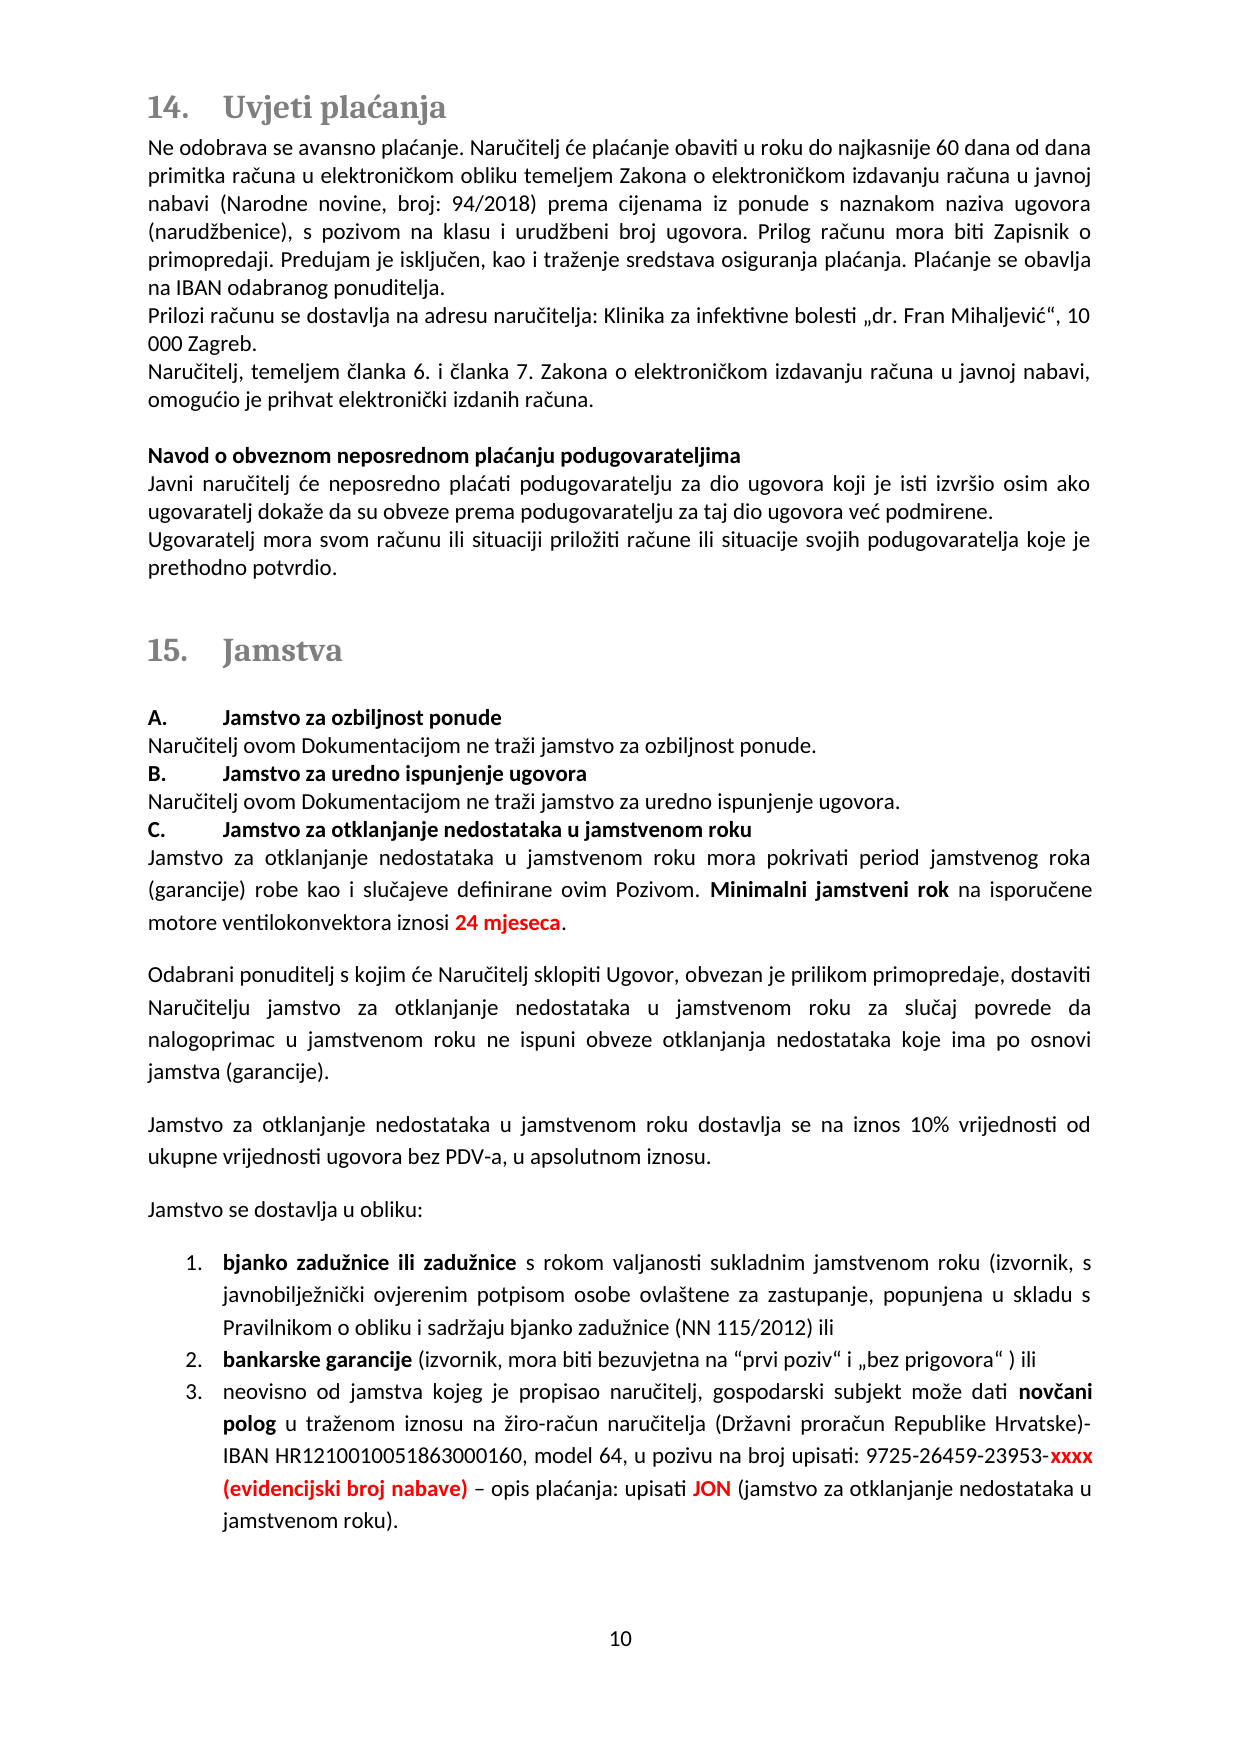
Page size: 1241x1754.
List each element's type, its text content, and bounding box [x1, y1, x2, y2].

text Naručitelj ovom Dokumentacijom ne traži jamstvo za uredno ispunjenje ugovora. [148, 787, 1093, 815]
text Ne odobrava se avansno plaćanje. Naručitelj će plaćanje obaviti u roku do najkasnije 60 dana od dana primitka računa u elektroničkom obliku temeljem Zakona o elektroničkom izdavanju računa u javnoj nabavi (Narodne novine, broj: 94/2018) prema cijenama iz ponude s naznakom naziva ugovora (narudžbenice), s pozivom na klasu i urudžbeni broj ugovora. Prilog računu mora biti Zapisnik o primopredaji. Predujam je isključen, kao i traženje sredstava osiguranja plaćanja. Plaćanje se obavlja na IBAN odabranog ponuditelja. [148, 133, 1093, 301]
text Navod o obveznom neposrednom plaćanju podugovarateljima [148, 441, 1093, 469]
list Jamstvo za ozbiljnost ponude [148, 703, 1093, 731]
text Ugovaratelj mora svom računu ili situaciji priložiti račune ili situacije svojih podugovaratelja koje je prethodno potvrdio. [148, 525, 1093, 581]
text Jamstvo za otklanjanje nedostataka u jamstvenom roku dostavlja se na iznos 10% vrijednosti od ukupne vrijednosti ugovora bez PDV-a, u apsolutnom iznosu. [148, 1110, 1093, 1170]
text Javni naručitelj će neposredno plaćati podugovaratelju za dio ugovora koji je isti izvršio osim ako ugovaratelj dokaže da su obveze prema podugovaratelju za taj dio ugovora već podmirene. [148, 469, 1093, 525]
text Uvjeti plaćanja [148, 89, 1093, 127]
text Prilozi računu se dostavlja na adresu naručitelja: Klinika za infektivne bolesti „dr. Fran Mihaljević“, 10 000 Zagreb. [148, 301, 1093, 357]
text Naručitelj ovom Dokumentacijom ne traži jamstvo za ozbiljnost ponude. [148, 731, 1093, 759]
list neovisno od jamstva kojeg je propisao naručitelj, gospodarski subjekt može dati novčani polog u traženom iznosu na žiro-račun naručitelja (Državni proračun Republike Hrvatske)- IBAN HR1210010051863000160, model 64, u pozivu na broj upisati: 9725-26459-23953-xxxx (evidencijski broj nabave) – opis plaćanja: upisati JON (jamstvo za otklanjanje nedostataka u jamstvenom roku). [185, 1377, 1093, 1534]
list Jamstvo za uredno ispunjenje ugovora [148, 759, 1093, 787]
list bjanko zadužnice ili zadužnice s rokom valjanosti sukladnim jamstvenom roku (izvornik, s javnobilježnički ovjerenim potpisom osobe ovlaštene za zastupanje, popunjena u skladu s Pravilnikom o obliku i sadržaju bjanko zadužnice (NN 115/2012) ili [185, 1248, 1093, 1341]
list bankarske garancije (izvornik, mora biti bezuvjetna na “prvi poziv“ i „bez prigovora“ ) ili [185, 1345, 1093, 1373]
text Odabrani ponuditelj s kojim će Naručitelj sklopiti Ugovor, obvezan je prilikom primopredaje, dostaviti Naručitelju jamstvo za otklanjanje nedostataka u jamstvenom roku za slučaj povrede da nalogoprimac u jamstvenom roku ne ispuni obveze otklanjanja nedostataka koje ima po osnovi jamstva (garancije). [148, 961, 1093, 1085]
text Naručitelj, temeljem članka 6. i članka 7. Zakona o elektroničkom izdavanju računa u javnoj nabavi, omogućio je prihvat elektronički izdanih računa. [148, 357, 1093, 413]
text Jamstvo za otklanjanje nedostataka u jamstvenom roku mora pokrivati period jamstvenog roka (garancije) robe kao i slučajeve definirane ovim Pozivom. Minimalni jamstveni rok na isporučene motore ventilokonvektora iznosi 24 mjeseca. [148, 843, 1093, 936]
text Jamstvo se dostavlja u obliku: [148, 1195, 1093, 1223]
list Jamstvo za otklanjanje nedostataka u jamstvenom roku [148, 815, 1093, 843]
text Jamstva [148, 631, 1093, 669]
